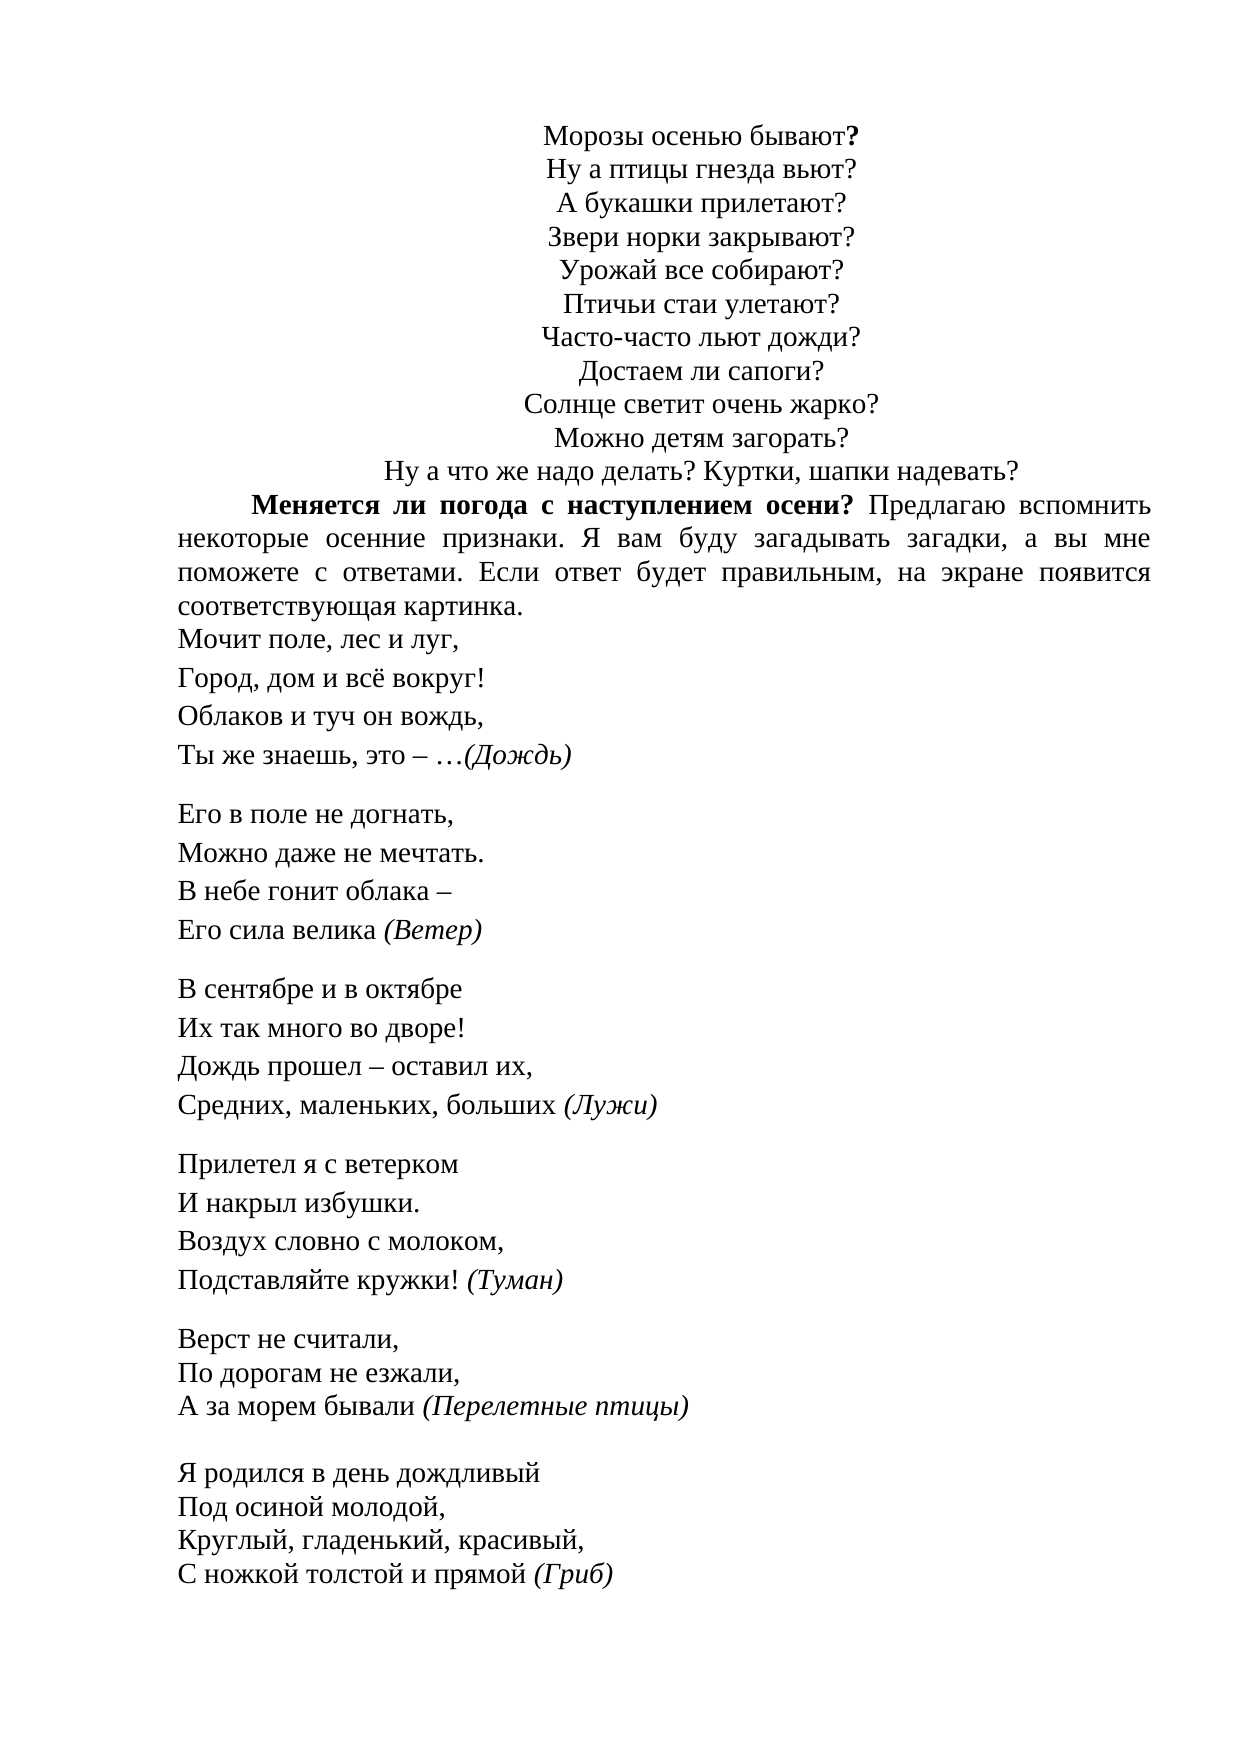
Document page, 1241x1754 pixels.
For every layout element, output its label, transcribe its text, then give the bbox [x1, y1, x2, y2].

text Круглый, гладенький, красивый, [177, 1522, 1152, 1556]
text Птичьи стаи улетают? [177, 286, 1152, 319]
text А за морем бывали (Перелетные птицы) [177, 1388, 1152, 1422]
text А букашки прилетают? [177, 185, 1152, 219]
text Ну а птицы гнезда вьют? [177, 152, 1152, 185]
text Меняется ли погода с наступлением осени? Предлагаю вспомнить некоторые осенние признаки. Я вам буду загадывать загадки, а вы мне поможете с ответами. Если ответ будет правильным, на экране появится соответствующая картинка. [177, 487, 1152, 621]
text Его в поле не догнать, Можно даже не мечтать. В небе гонит облака – Его сила велика (Ветер) [177, 796, 1152, 945]
text В сентябре и в октябре Их так много во дворе! Дождь прошел – оставил их, Средних, маленьких, больших (Лужи) [177, 971, 1152, 1120]
text Под осиной молодой, [177, 1489, 1152, 1522]
text Я родился в день дождливый [177, 1455, 1152, 1489]
text С ножкой толстой и прямой (Гриб) [177, 1556, 1152, 1589]
text Морозы осенью бывают? [177, 118, 1152, 152]
text По дорогам не езжали, [177, 1355, 1152, 1388]
text Звери норки закрывают? [177, 219, 1152, 252]
text Ну а что же надо делать? Куртки, шапки надевать? [177, 453, 1152, 487]
text Достаем ли сапоги? [177, 353, 1152, 386]
text Урожай все собирают? [177, 252, 1152, 286]
text Прилетел я с ветерком И накрыл избушки. Воздух словно с молоком, Подставляйте кружки! (Туман) [177, 1146, 1152, 1295]
text Мочит поле, лес и луг, Город, дом и всё вокруг! Облаков и туч он вождь, Ты же знаешь, это – …(Дождь) [177, 621, 1152, 770]
text Солнце светит очень жарко? [177, 386, 1152, 420]
text Верст не считали, [177, 1321, 1152, 1355]
text Часто-часто льют дожди? [177, 319, 1152, 353]
text Можно детям загорать? [177, 420, 1152, 453]
